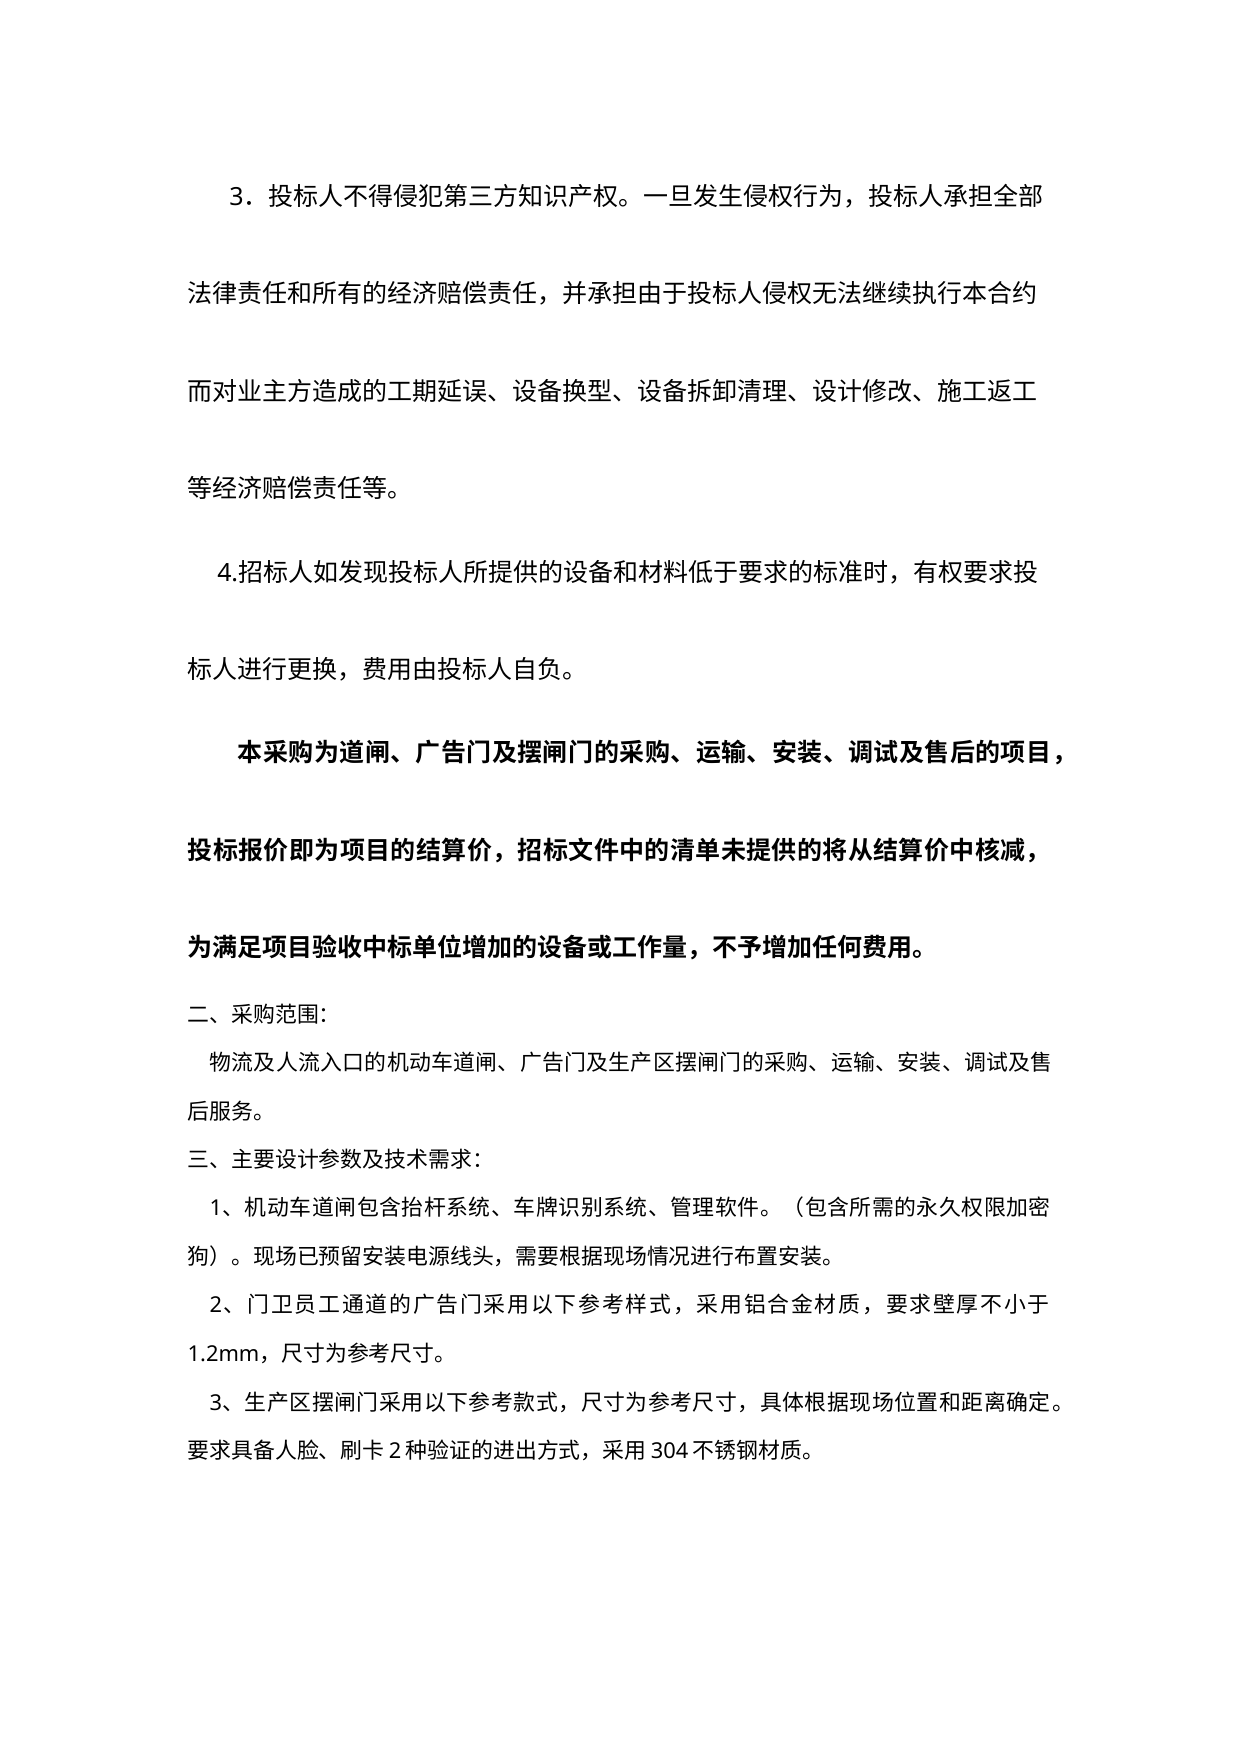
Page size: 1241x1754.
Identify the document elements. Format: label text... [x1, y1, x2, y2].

text 3、生产区摆闸门采用以下参考款式，尺寸为参考尺寸，具体根据现场位置和距离确定。要求具备人脸、刷卡2种验证的进出方式，采用304不锈钢材质。 [187, 1384, 1053, 1466]
text 二、采购范围： [187, 996, 1053, 1029]
text 物流及人流入口的机动车道闸、广告门及生产区摆闸门的采购、运输、安装、调试及售后服务。 [187, 1045, 1053, 1126]
text 4.招标人如发现投标人所提供的设备和材料低于要求的标准时，有权要求投标人进行更换，费用由投标人自负。 [187, 538, 1053, 700]
text 1、机动车道闸包含抬杆系统、车牌识别系统、管理软件。（包含所需的永久权限加密狗）。现场已预留安装电源线头，需要根据现场情况进行布置安装。 [187, 1190, 1053, 1271]
text 本采购为道闸、广告门及摆闸门的采购、运输、安装、调试及售后的项目，投标报价即为项目的结算价，招标文件中的清单未提供的将从结算价中核减，为满足项目验收中标单位增加的设备或工作量，不予增加任何费用。 [187, 718, 1053, 978]
text 2、门卫员工通道的广告门采用以下参考样式，采用铝合金材质，要求壁厚不小于1.2mm，尺寸为参考尺寸。 [187, 1287, 1053, 1368]
text 三、主要设计参数及技术需求： [187, 1142, 1053, 1174]
list 投标人不得侵犯第三方知识产权。一旦发生侵权行为，投标人承担全部法律责任和所有的经济赔偿责任，并承担由于投标人侵权无法继续执行本合约而对业主方造成的工期延误、设备换型、设备拆卸清理、设计修改、施工返工等经济赔偿责任等。 [187, 162, 1053, 519]
